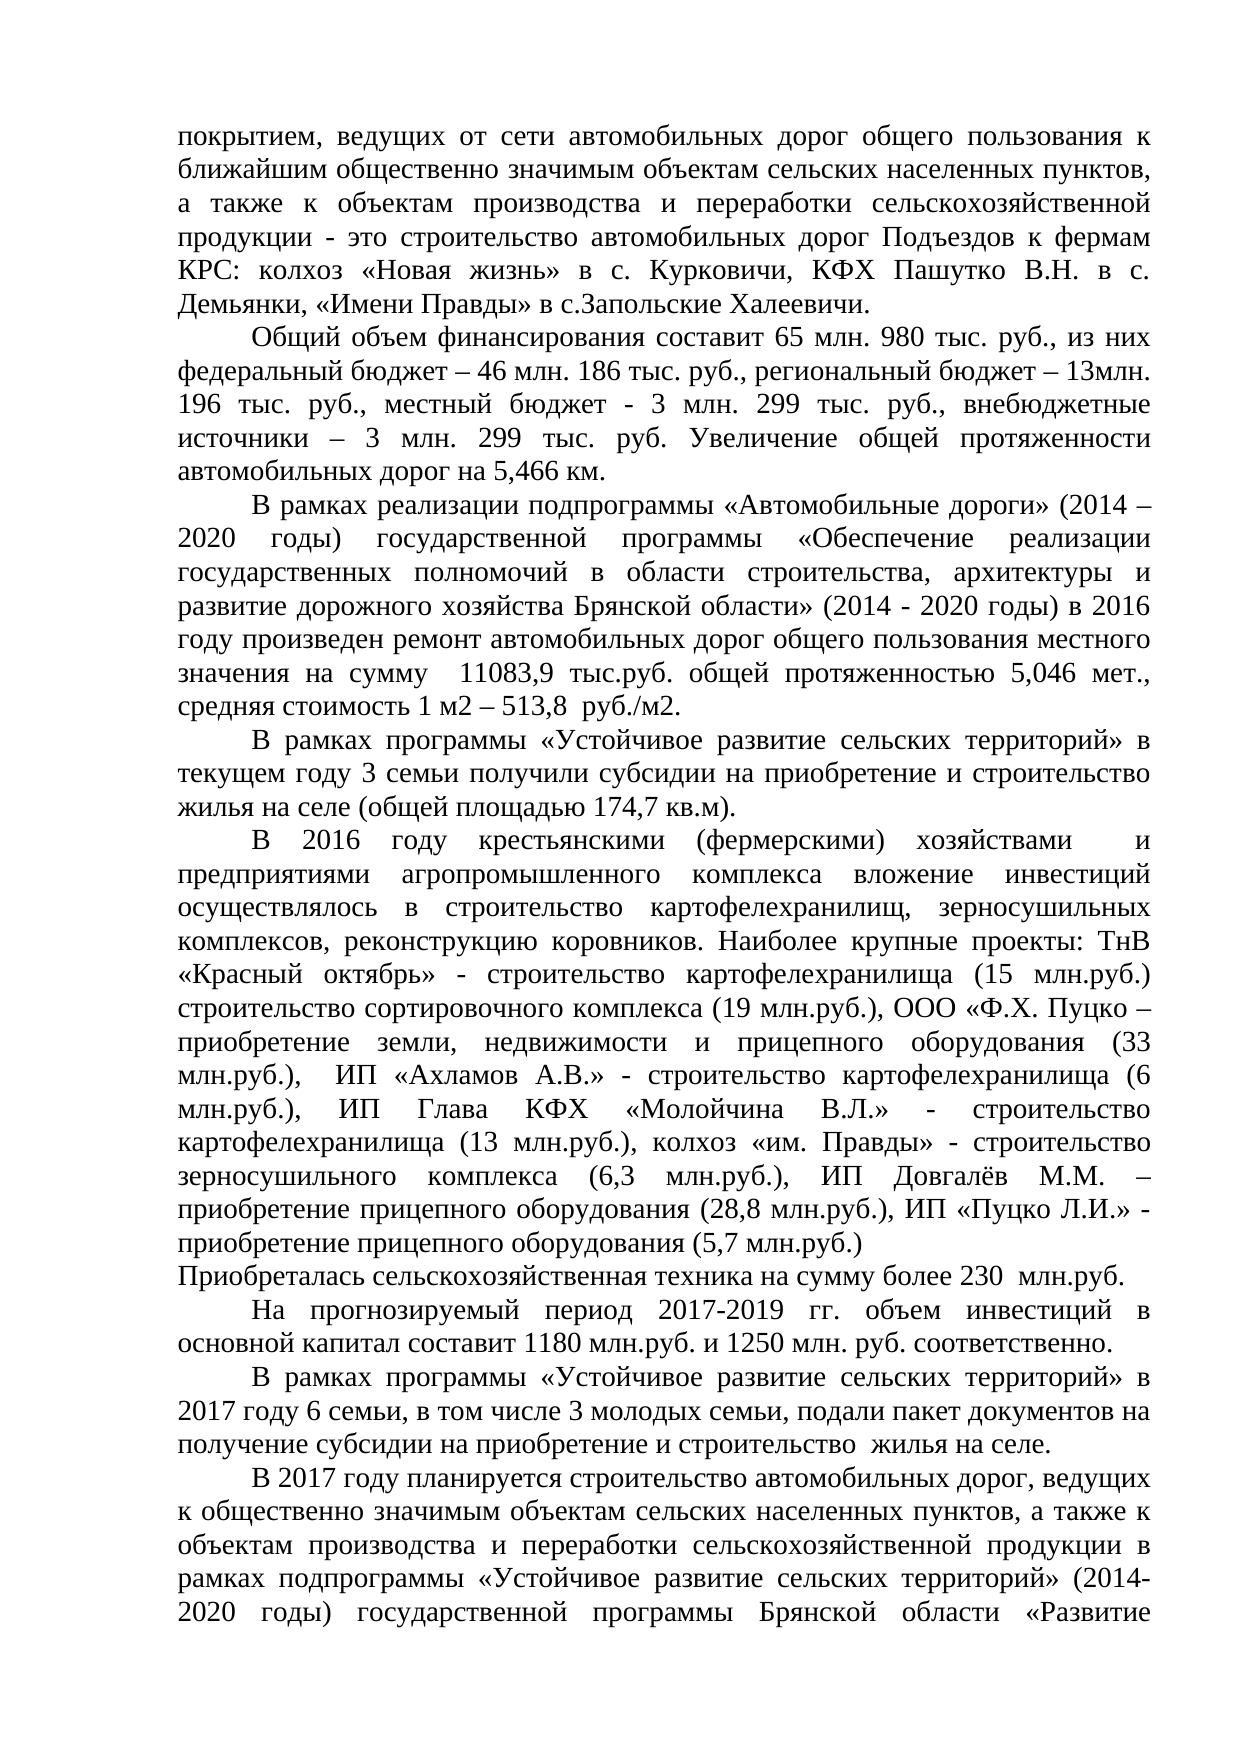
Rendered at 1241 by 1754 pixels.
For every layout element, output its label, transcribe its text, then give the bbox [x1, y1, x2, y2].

text В 2016 году крестьянскими (фермерскими) хозяйствами и предприятиями агропромышленного комплекса вложение инвестиций осуществлялось в строительство картофелехранилищ, зерносушильных комплексов, реконструкцию коровников. Наиболее крупные проекты: ТнВ «Красный октябрь» - строительство картофелехранилища (15 млн.руб.) строительство сортировочного комплекса (19 млн.руб.), ООО «Ф.Х. Пуцко – приобретение земли, недвижимости и прицепного оборудования (33 млн.руб.), ИП «Ахламов А.В.» - строительство картофелехранилища (6 млн.руб.), ИП Глава КФХ «Молойчина В.Л.» - строительство картофелехранилища (13 млн.руб.), колхоз «им. Правды» - строительство зерносушильного комплекса (6,3 млн.руб.), ИП Довгалёв М.М. – приобретение прицепного оборудования (28,8 млн.руб.), ИП «Пуцко Л.И.» - приобретение прицепного оборудования (5,7 млн.руб.) [177, 822, 1152, 1258]
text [177, 118, 1152, 319]
text В рамках реализации подпрограммы «Автомобильные дороги» (2014 – 2020 годы) государственной программы «Обеспечение реализации государственных полномочий в области строительства, архитектуры и развитие дорожного хозяйства Брянской области» (2014 - 2020 годы) в 2016 году произведен ремонт автомобильных дорог общего пользования местного значения на сумму 11083,9 тыс.руб. общей протяженностью 5,046 мет., средняя стоимость 1 м2 – 513,8 руб./м2. [177, 487, 1152, 722]
text В рамках программы «Устойчивое развитие сельских территорий» в текущем году 3 семьи получили субсидии на приобретение и строительство жилья на селе (общей площадью 174,7 кв.м). [177, 722, 1152, 822]
text Общий объем финансирования составит 65 млн. 980 тыс. руб., из них федеральный бюджет – 46 млн. 186 тыс. руб., региональный бюджет – 13млн. 196 тыс. руб., местный бюджет - 3 млн. 299 тыс. руб., внебюджетные источники – 3 млн. 299 тыс. руб. Увеличение общей протяженности автомобильных дорог на 5,466 км. [177, 319, 1152, 487]
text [177, 1460, 1152, 1627]
text На прогнозируемый период 2017-2019 гг. объем инвестиций в основной капитал составит 1180 млн.руб. и 1250 млн. руб. соответственно. [177, 1292, 1152, 1359]
text В рамках программы «Устойчивое развитие сельских территорий» в 2017 году 6 семьи, в том числе 3 молодых семьи, подали пакет документов на получение субсидии на приобретение и строительство жилья на селе. [177, 1359, 1152, 1460]
text Приобреталась сельскохозяйственная техника на сумму более 230 млн.руб. [177, 1258, 1152, 1292]
